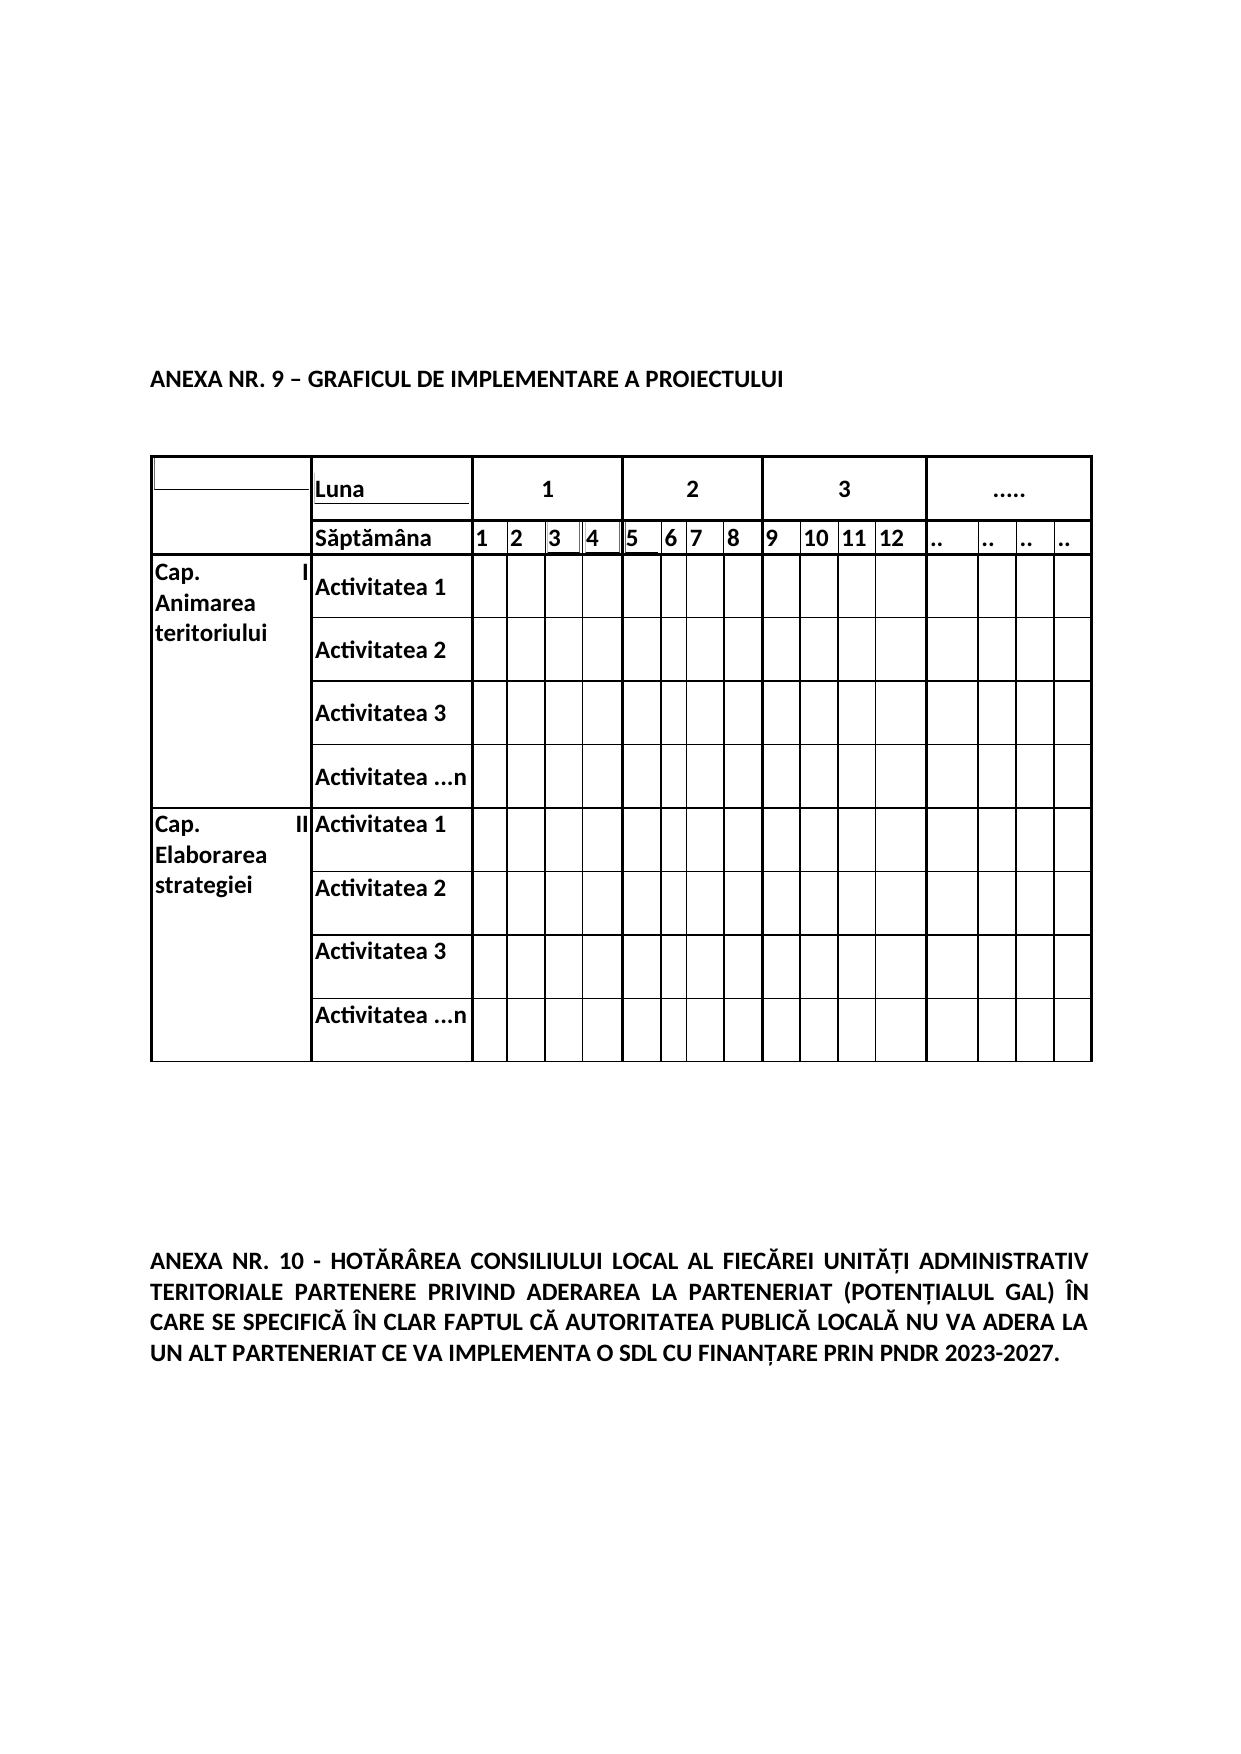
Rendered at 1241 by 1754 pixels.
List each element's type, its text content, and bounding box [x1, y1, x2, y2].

table_cell [876, 936, 925, 997]
table_cell [764, 745, 799, 807]
table_cell [979, 809, 1015, 871]
table_cell [1017, 682, 1053, 744]
table_cell 2 [508, 522, 545, 553]
table_cell [928, 682, 977, 744]
table_cell [928, 872, 977, 934]
table_cell [662, 936, 686, 997]
table_cell 12 [876, 522, 925, 553]
text ANEXA NR. 9 – GRAFICUL DE IMPLEMENTARE A PROIECTULUI [150, 364, 1090, 394]
table_cell .. [1017, 522, 1054, 553]
table_cell [979, 745, 1015, 807]
table_cell [801, 745, 837, 807]
table_header 1 [474, 458, 621, 519]
table_cell Activitatea 2 [313, 872, 471, 934]
table_cell [662, 556, 686, 617]
table_cell 1 [474, 522, 507, 553]
table_cell [474, 682, 506, 744]
table_cell [764, 999, 799, 1061]
table_cell [1055, 809, 1090, 871]
table_cell [801, 809, 837, 871]
table_cell [876, 556, 925, 617]
table_cell .. [979, 522, 1016, 553]
table_cell [801, 556, 837, 617]
table_cell [1017, 556, 1053, 617]
table_cell [662, 682, 686, 744]
table_cell [1055, 556, 1090, 617]
table_cell [583, 745, 621, 807]
table_cell [662, 809, 686, 871]
table_cell [839, 809, 875, 871]
table_cell [687, 618, 723, 680]
table_cell [764, 809, 799, 871]
table_cell 5 [626, 522, 661, 553]
table_cell [687, 936, 723, 997]
table_cell [474, 936, 506, 997]
table_cell 4 [586, 522, 619, 552]
table_cell [662, 999, 686, 1061]
table_cell [725, 745, 761, 807]
table_cell [508, 999, 544, 1061]
table_cell [546, 745, 582, 807]
table_cell .. [928, 522, 978, 553]
table_cell [624, 999, 660, 1061]
table_cell [624, 809, 660, 871]
table_cell [1017, 745, 1053, 807]
table_cell [725, 809, 761, 871]
table_cell Activitatea 3 [313, 682, 471, 744]
table_cell 8 [724, 522, 761, 553]
table_cell [839, 682, 875, 744]
table_cell [687, 745, 723, 807]
table_cell [508, 936, 544, 997]
table_cell [801, 999, 837, 1061]
table_cell 10 [801, 522, 838, 553]
table_cell [725, 618, 761, 680]
table_cell [928, 618, 977, 680]
table_cell [839, 936, 875, 997]
table_cell [928, 999, 977, 1061]
table_cell [474, 999, 506, 1061]
table_cell [624, 618, 660, 680]
table_cell [583, 618, 621, 680]
table_cell [725, 872, 761, 934]
table_cell [687, 682, 723, 744]
table_cell [979, 682, 1015, 744]
table_cell [979, 936, 1015, 997]
table_cell [508, 809, 544, 871]
table_header 3 [764, 458, 925, 519]
table_cell [624, 745, 660, 807]
table_header [153, 458, 310, 553]
table_cell Cap. II Elaborarea strategiei [153, 809, 310, 1061]
table_cell [764, 936, 799, 997]
table_cell [725, 999, 761, 1061]
table_cell [583, 809, 621, 871]
table_cell [546, 936, 582, 997]
table_cell [624, 556, 660, 617]
table_cell [1055, 682, 1090, 744]
table_cell [624, 936, 660, 997]
table_header Luna [313, 458, 471, 519]
table_cell [546, 556, 582, 617]
table_cell [1017, 809, 1053, 871]
table_cell [801, 618, 837, 680]
table_cell [508, 745, 544, 807]
table_cell Activitatea ...n [313, 745, 471, 807]
table_cell [876, 682, 925, 744]
table_cell [474, 556, 506, 617]
table_cell [474, 745, 506, 807]
table_cell [508, 872, 544, 934]
table_cell [662, 872, 686, 934]
table_cell [662, 745, 686, 807]
table_cell [508, 556, 544, 617]
table_cell [839, 872, 875, 934]
table_cell [546, 872, 582, 934]
table_cell [546, 618, 582, 680]
table_cell [725, 556, 761, 617]
table_header ..... [928, 458, 1090, 519]
table_cell .. [1055, 522, 1090, 553]
table_cell [928, 936, 977, 997]
table_cell [546, 999, 582, 1061]
table_cell [1017, 999, 1053, 1061]
table_cell 11 [839, 522, 875, 553]
table_cell [928, 809, 977, 871]
table_cell [839, 618, 875, 680]
table_cell [546, 809, 582, 871]
table_cell [801, 682, 837, 744]
table_cell [583, 872, 621, 934]
table_cell [1055, 618, 1090, 680]
table_cell [928, 556, 977, 617]
table_cell Săptămâna [313, 522, 471, 553]
table_cell [1055, 745, 1090, 807]
table_cell Cap. I Animarea teritoriului [153, 556, 310, 807]
table_cell [583, 936, 621, 997]
table_cell [1055, 999, 1090, 1061]
table_cell [546, 682, 582, 744]
table_cell [979, 556, 1015, 617]
table_cell [876, 809, 925, 871]
table_cell [508, 682, 544, 744]
table_cell [764, 618, 799, 680]
table_cell [764, 682, 799, 744]
table_cell [1017, 872, 1053, 934]
table_cell [624, 872, 660, 934]
table_cell [839, 999, 875, 1061]
table_cell [876, 618, 925, 680]
table_cell 6 [662, 522, 686, 553]
table_cell [474, 618, 506, 680]
table_cell [474, 872, 506, 934]
table_cell [725, 682, 761, 744]
table_cell [979, 872, 1015, 934]
table_cell [979, 618, 1015, 680]
table_cell [1055, 872, 1090, 934]
table_cell [1017, 936, 1053, 997]
table_cell [839, 745, 875, 807]
table_cell [876, 745, 925, 807]
table_cell Activitatea 1 [313, 809, 471, 871]
table_cell [801, 872, 837, 934]
table_cell [583, 682, 621, 744]
table_cell [583, 556, 621, 617]
table_cell [928, 745, 977, 807]
table_cell [839, 556, 875, 617]
table_cell [508, 618, 544, 680]
table_cell 3 [548, 522, 579, 552]
table_cell [764, 556, 799, 617]
text ANEXA NR. 10 - HOTĂRÂREA CONSILIULUI LOCAL AL FIECĂREI UNITĂȚI ADMINISTRATIV TERITORIALE PARTENERE PRIVIND ADERAREA LA PARTENERIAT (POTENȚIALUL GAL) ÎN CARE SE SPECIFICĂ ÎN CLAR FAPTUL CĂ AUTORITATEA PUBLICĂ LOCALĂ NU VA ADERA LA UN ALT PARTENERIAT CE VA IMPLEMENTA O SDL CU FINANȚARE PRIN PNDR 2023-2027. [150, 1246, 1090, 1368]
table_cell [687, 809, 723, 871]
table_cell [979, 999, 1015, 1061]
table_cell [583, 999, 621, 1061]
table_cell Activitatea 2 [313, 618, 471, 680]
table_cell [624, 682, 660, 744]
table_cell [725, 936, 761, 997]
table_cell [687, 872, 723, 934]
table_cell [764, 872, 799, 934]
table_cell [662, 618, 686, 680]
table_cell 9 [764, 522, 800, 553]
table_cell Activitatea 1 [313, 556, 471, 617]
table_cell Activitatea 3 [313, 936, 471, 997]
table_cell [876, 999, 925, 1061]
table_cell [801, 936, 837, 997]
table_cell [687, 999, 723, 1061]
table_cell [687, 556, 723, 617]
table_cell [474, 809, 506, 871]
table_cell [1017, 618, 1053, 680]
table_cell [1055, 936, 1090, 997]
table_header 2 [624, 458, 761, 519]
table_cell [876, 872, 925, 934]
table_cell 7 [687, 522, 723, 553]
table_cell Activitatea ...n [313, 999, 471, 1061]
